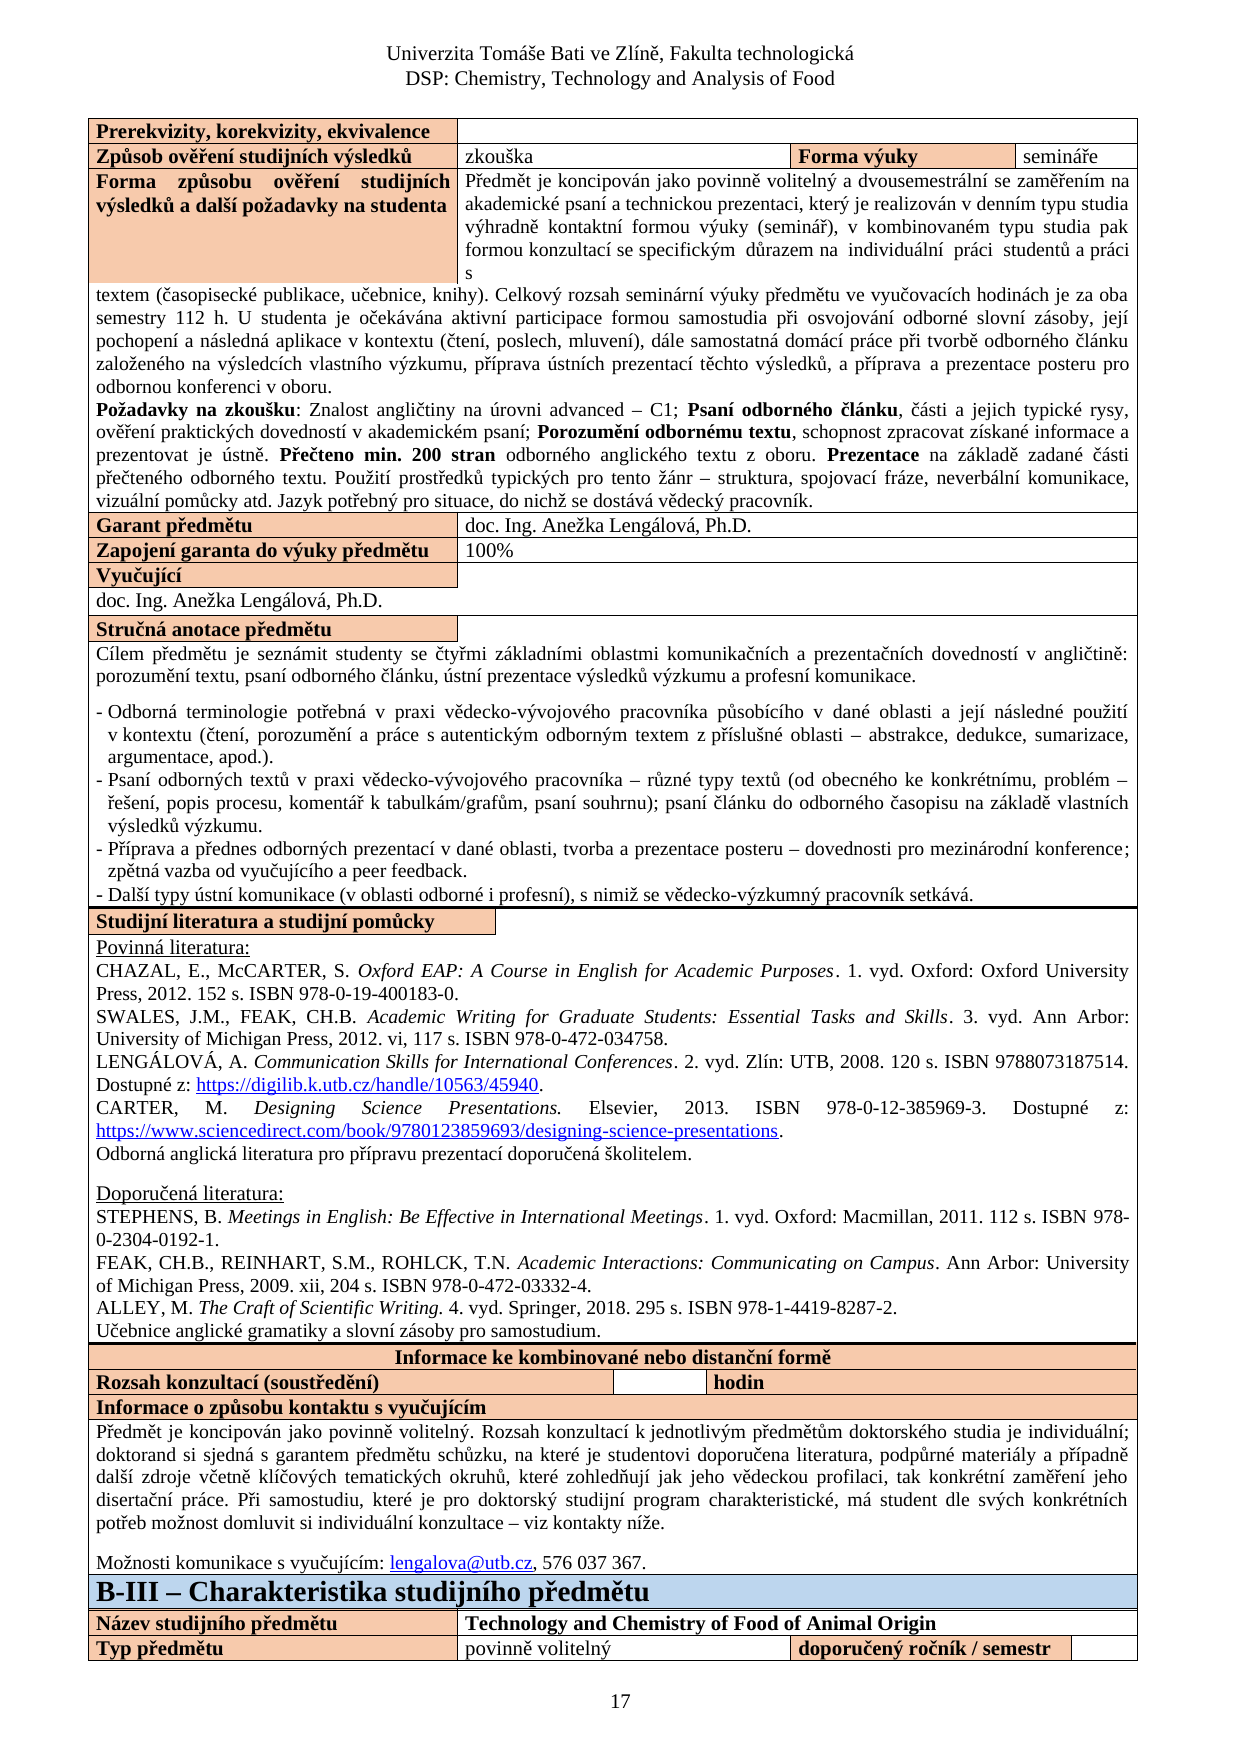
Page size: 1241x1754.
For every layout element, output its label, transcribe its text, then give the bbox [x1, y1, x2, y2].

table_cell [458, 119, 1137, 143]
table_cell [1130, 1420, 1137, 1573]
table_cell Technology and Chemistry of Food of Animal Origin [458, 1611, 1137, 1635]
table_cell Prerekvizity, korekvizity, ekvivalence [89, 119, 457, 143]
table_cell povinně volitelný [458, 1636, 790, 1660]
table_cell zkouška [458, 144, 790, 168]
table_cell Rozsah konzultací (soustředění) [89, 1370, 613, 1394]
table_cell Cílem předmětu je seznámit studenty se čtyřmi základními oblastmi komunikačních a prezentačních dovedností v angličtině: porozumění textu, psaní odborného článku, ústní prezentace výsledků výzkumu a profesní komunikace. Odborná terminologie potřebná v praxi vědecko-vývojového pracovníka působícího v dané oblasti a její následné použití v kontextu (čtení, porozumění a práce s autentickým odborným textem z příslušné oblasti – abstrakce, dedukce, sumarizace, argumentace, apod.). Psaní odborných textů v praxi vědecko-vývojového pracovníka – různé typy textů (od obecného ke konkrétnímu, problém – řešení, popis procesu, komentář k tabulkám/grafům, psaní souhrnu); psaní článku do odborného časopisu na základě vlastních výsledků výzkumu. Příprava a přednes odborných prezentací v dané oblasti, tvorba a prezentace posteru – dovednosti pro mezinárodní konference; zpětná vazba od vyučujícího a peer feedback. Další typy ústní komunikace (v oblasti odborné i profesní), s nimiž se vědecko-výzkumný pracovník setkává. [89, 641, 1137, 906]
table_cell Forma výuky [791, 144, 1015, 168]
table_cell Způsob ověření studijních výsledků [89, 144, 457, 168]
table_cell Předmět je koncipován jako povinně volitelný a dvousemestrální se zaměřením na akademické psaní a technickou prezentaci, který je realizován v denním typu studia výhradně kontaktní formou výuky (seminář), v kombinovaném typu studia pak formou konzultací se specifickým důrazem na individuální práci studentů a práci s [458, 169, 1137, 283]
table_cell doporučený ročník / semestr [791, 1636, 1071, 1660]
table_cell [458, 563, 1137, 587]
table_cell semináře [1016, 144, 1137, 168]
table_cell doc. Ing. Anežka Lengálová, Ph.D. [458, 513, 1137, 537]
table_cell Forma způsobu ověření studijních výsledků a další požadavky na studenta [89, 169, 457, 283]
table_cell Informace o způsobu kontaktu s vyučujícím [89, 1395, 1137, 1419]
table_cell Zapojení garanta do výuky předmětu [89, 538, 457, 562]
table_cell [614, 1370, 706, 1394]
table_cell Typ předmětu [89, 1636, 457, 1660]
table_cell Vyučující [89, 563, 457, 587]
table_cell Informace ke kombinované nebo distanční formě [89, 1342, 1137, 1369]
table_cell [458, 616, 1137, 641]
table_cell Studijní literatura a studijní pomůcky [89, 909, 495, 934]
table_cell B-III – Charakteristika studijního předmětu [89, 1575, 1137, 1608]
table_cell Stručná anotace předmětu [89, 616, 457, 641]
table_cell hodin [707, 1369, 1137, 1394]
table_cell Garant předmětu [89, 513, 457, 537]
table_cell [1072, 1636, 1137, 1660]
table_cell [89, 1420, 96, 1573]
table_cell 100% [458, 538, 1137, 562]
table_cell textem (časopisecké publikace, učebnice, knihy). Celkový rozsah seminární výuky předmětu ve vyučovacích hodinách je za oba semestry 112 h. U studenta je očekávána aktivní participace formou samostudia při osvojování odborné slovní zásoby, její pochopení a následná aplikace v kontextu (čtení, poslech, mluvení), dále samostatná domácí práce při tvorbě odborného článku založeného na výsledcích vlastního výzkumu, příprava ústních prezentací těchto výsledků, a příprava a prezentace posteru pro odbornou konferenci v oboru. Požadavky na zkoušku: Znalost angličtiny na úrovni advanced – C1; Psaní odborného článku, části a jejich typické rysy, ověření praktických dovedností v akademickém psaní; Porozumění odbornému textu, schopnost zpracovat získané informace a prezentovat je ústně. Přečteno min. 200 stran odborného anglického textu z oboru. Prezentace na základě zadané části přečteného odborného textu. Použití prostředků typických pro tento žánr – struktura, spojovací fráze, neverbální komunikace, vizuální pomůcky atd. Jazyk potřebný pro situace, do nichž se dostává vědecký pracovník. [89, 284, 1137, 512]
table_cell [496, 909, 1137, 934]
table_cell Název studijního předmětu [89, 1611, 457, 1635]
table_cell Povinná literatura: CHAZAL, E., McCARTER, S. Oxford EAP: A Course in English for Academic Purposes. 1. vyd. Oxford: Oxford University Press, 2012. 152 s. ISBN 978-0-19-400183-0. SWALES, J.M., FEAK, CH.B. Academic Writing for Graduate Students: Essential Tasks and Skills. 3. vyd. Ann Arbor: University of Michigan Press, 2012. vi, 117 s. ISBN 978-0-472-034758. LENGÁLOVÁ, A. Communication Skills for International Conferences. 2. vyd. Zlín: UTB, 2008. 120 s. ISBN 9788073187514. Dostupné z: https://digilib.k.utb.cz/handle/10563/45940. CARTER, M. Designing Science Presentations. Elsevier, 2013. ISBN 978-0-12-385969-3. Dostupné z: https://www.sciencedirect.com/book/9780123859693/designing-science-presentations. Odborná anglická literatura pro přípravu prezentací doporučená školitelem. Doporučená literatura: STEPHENS, B. Meetings in English: Be Effective in International Meetings. 1. vyd. Oxford: Macmillan, 2011. 112 s. ISBN 978-0-2304-0192-1. FEAK, CH.B., REINHART, S.M., ROHLCK, T.N. Academic Interactions: Communicating on Campus. Ann Arbor: University of Michigan Press, 2009. xii, 204 s. ISBN 978-0-472-03332-4. ALLEY, M. The Craft of Scientific Writing. 4. vyd. Springer, 2018. 295 s. ISBN 978-1-4419-8287-2. Učebnice anglické gramatiky a slovní zásoby pro samostudium. [89, 934, 1137, 1342]
table_cell doc. Ing. Anežka Lengálová, Ph.D. [89, 587, 1137, 615]
